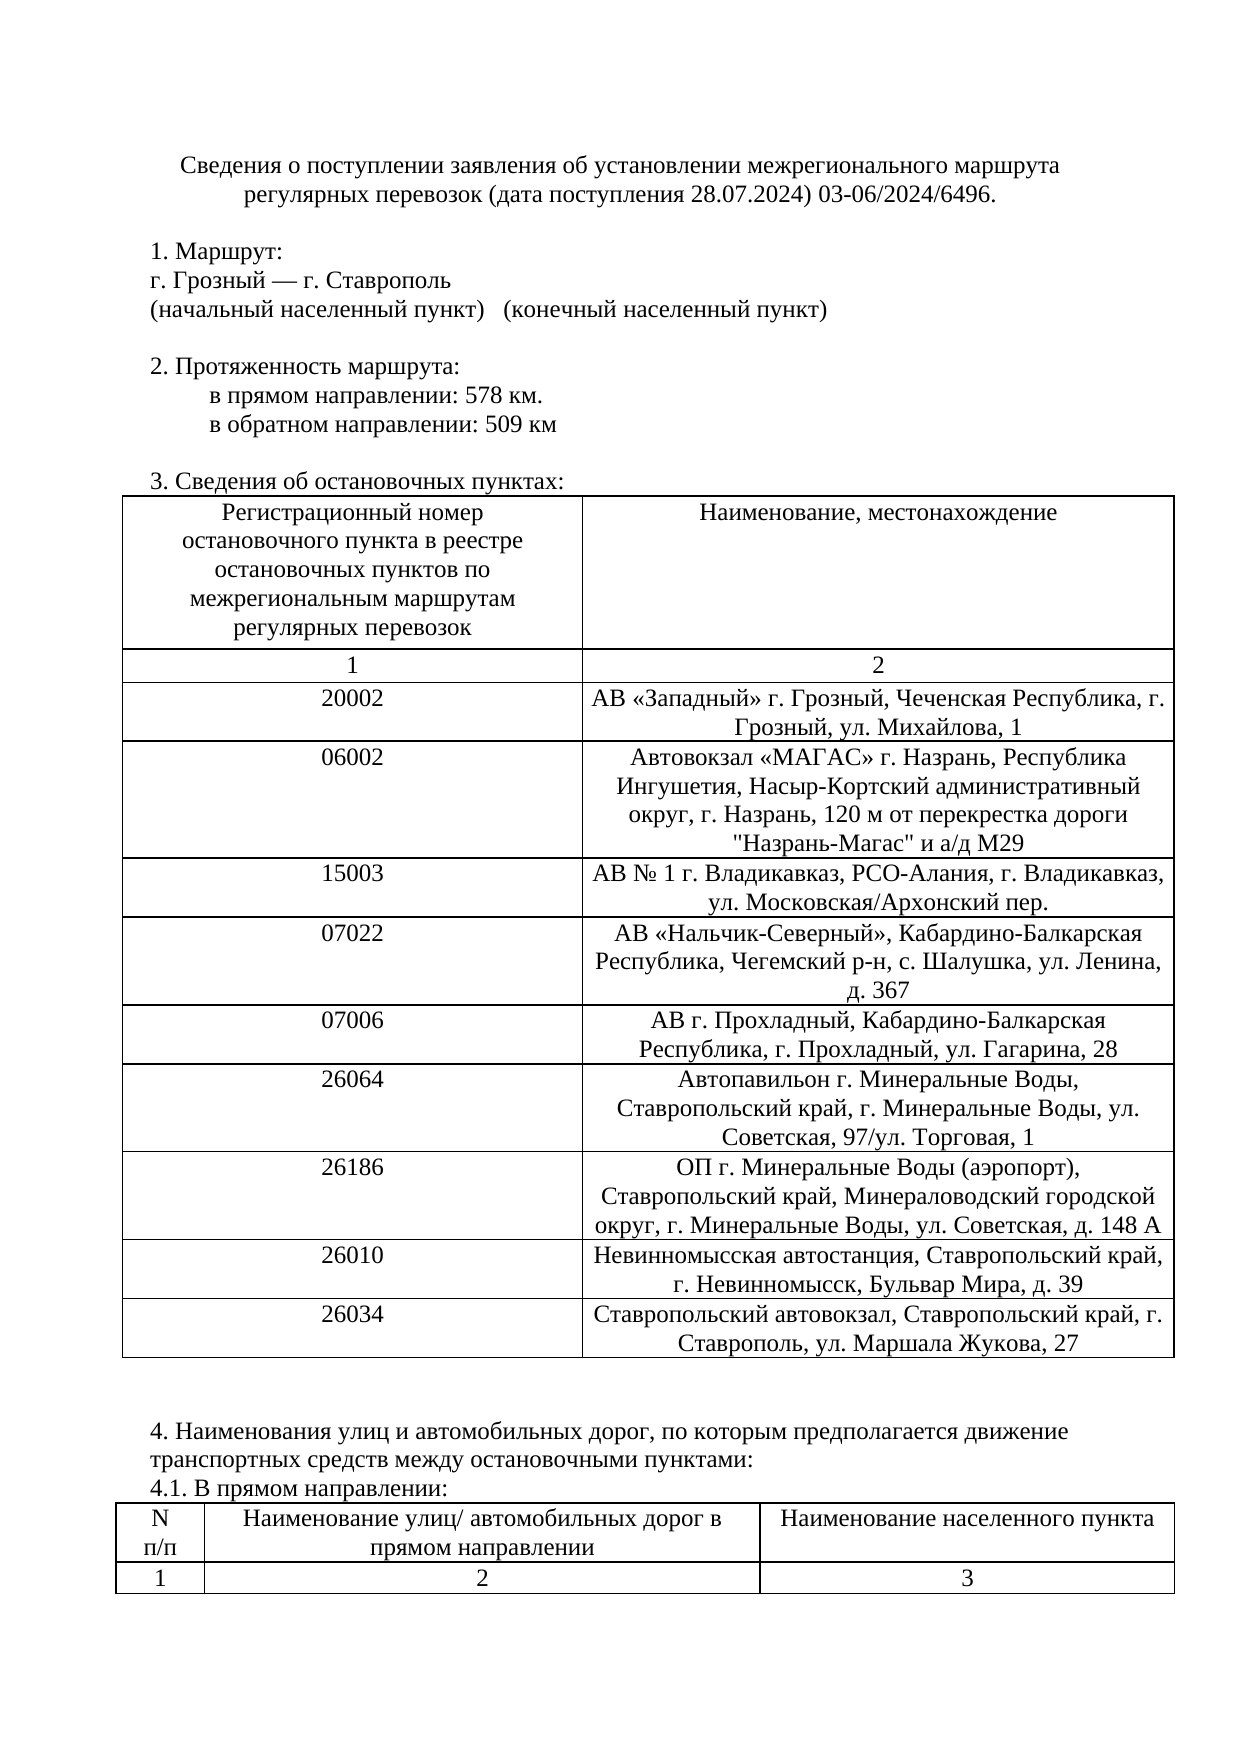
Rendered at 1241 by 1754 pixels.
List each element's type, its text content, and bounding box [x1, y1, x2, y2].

table_cell 3 [761, 1563, 1174, 1592]
text Сведения о поступлении заявления об установлении межрегионального маршрута регулярных перевозок (дата поступления 28.07.2024) 03-06/2024/6496. [150, 150, 1090, 207]
text (начальный населенный пункт) (конечный населенный пункт) [150, 294, 1090, 322]
text г. Грозный — г. Ставрополь [150, 265, 1090, 294]
table_cell Автопавильон г. Минеральные Воды, Ставропольский край, г. Минеральные Воды, ул. Советская, 97/ул. Торговая, 1 [583, 1065, 1173, 1151]
text 4.1. В прямом направлении: [150, 1473, 1090, 1502]
table_header Наименование улиц/ автомобильных дорог в прямом направлении [205, 1504, 759, 1561]
table_cell 1 [123, 650, 582, 681]
table_header Наименование населенного пункта [761, 1504, 1174, 1561]
table_cell 26186 [123, 1152, 582, 1238]
table_cell 07022 [123, 918, 582, 1004]
table_cell Невинномысская автостанция, Ставропольский край, г. Невинномысск, Бульвар Мира, д. 39 [583, 1240, 1173, 1298]
table_cell 2 [583, 650, 1173, 681]
table_cell Автовокзал «МАГАС» г. Назрань, Республика Ингушетия, Насыр-Кортский административный округ, г. Назрань, 120 м от перекрестка дороги "Назрань-Магас" и а/д М29 [583, 742, 1173, 857]
text 1. Маршрут: [150, 236, 1090, 265]
table_cell 06002 [123, 742, 582, 857]
table_cell 15003 [123, 859, 582, 916]
table_cell АВ № 1 г. Владикавказ, РСО-Алания, г. Владикавказ, ул. Московская/Архонский пер. [583, 859, 1173, 916]
table_cell 07006 [123, 1006, 582, 1063]
table_cell 1 [117, 1563, 204, 1592]
table_cell 26034 [123, 1299, 582, 1357]
table_cell 26064 [123, 1065, 582, 1151]
table_cell АВ г. Прохладный, Кабардино-Балкарская Республика, г. Прохладный, ул. Гагарина, 28 [583, 1006, 1173, 1063]
text в прямом направлении: 578 км. [150, 380, 1090, 409]
table_header Регистрационный номер остановочного пункта в реестре остановочных пунктов по межрегиональным маршрутам регулярных перевозок [123, 497, 582, 648]
table_header Наименование, местонахождение [583, 497, 1173, 648]
table_cell 20002 [123, 683, 582, 740]
table_cell ОП г. Минеральные Воды (аэропорт), Ставропольский край, Минераловодский городской округ, г. Минеральные Воды, ул. Советская, д. 148 А [583, 1152, 1173, 1238]
table_cell Ставропольский автовокзал, Ставропольский край, г. Ставрополь, ул. Маршала Жукова, 27 [583, 1299, 1173, 1357]
table_cell АВ «Западный» г. Грозный, Чеченская Республика, г. Грозный, ул. Михайлова, 1 [583, 683, 1173, 740]
table_cell АВ «Нальчик-Северный», Кабардино-Балкарская Республика, Чегемский р-н, с. Шалушка, ул. Ленина, д. 367 [583, 918, 1173, 1004]
text 4. Наименования улиц и автомобильных дорог, по которым предполагается движение транспортных средств между остановочными пунктами: [150, 1416, 1090, 1473]
table_cell 2 [205, 1563, 759, 1592]
text в обратном направлении: 509 км [150, 409, 1090, 437]
text 3. Сведения об остановочных пунктах: [150, 466, 1090, 495]
text 2. Протяженность маршрута: [150, 351, 1090, 380]
table_header N п/п [117, 1504, 204, 1561]
table_cell 26010 [123, 1240, 582, 1298]
